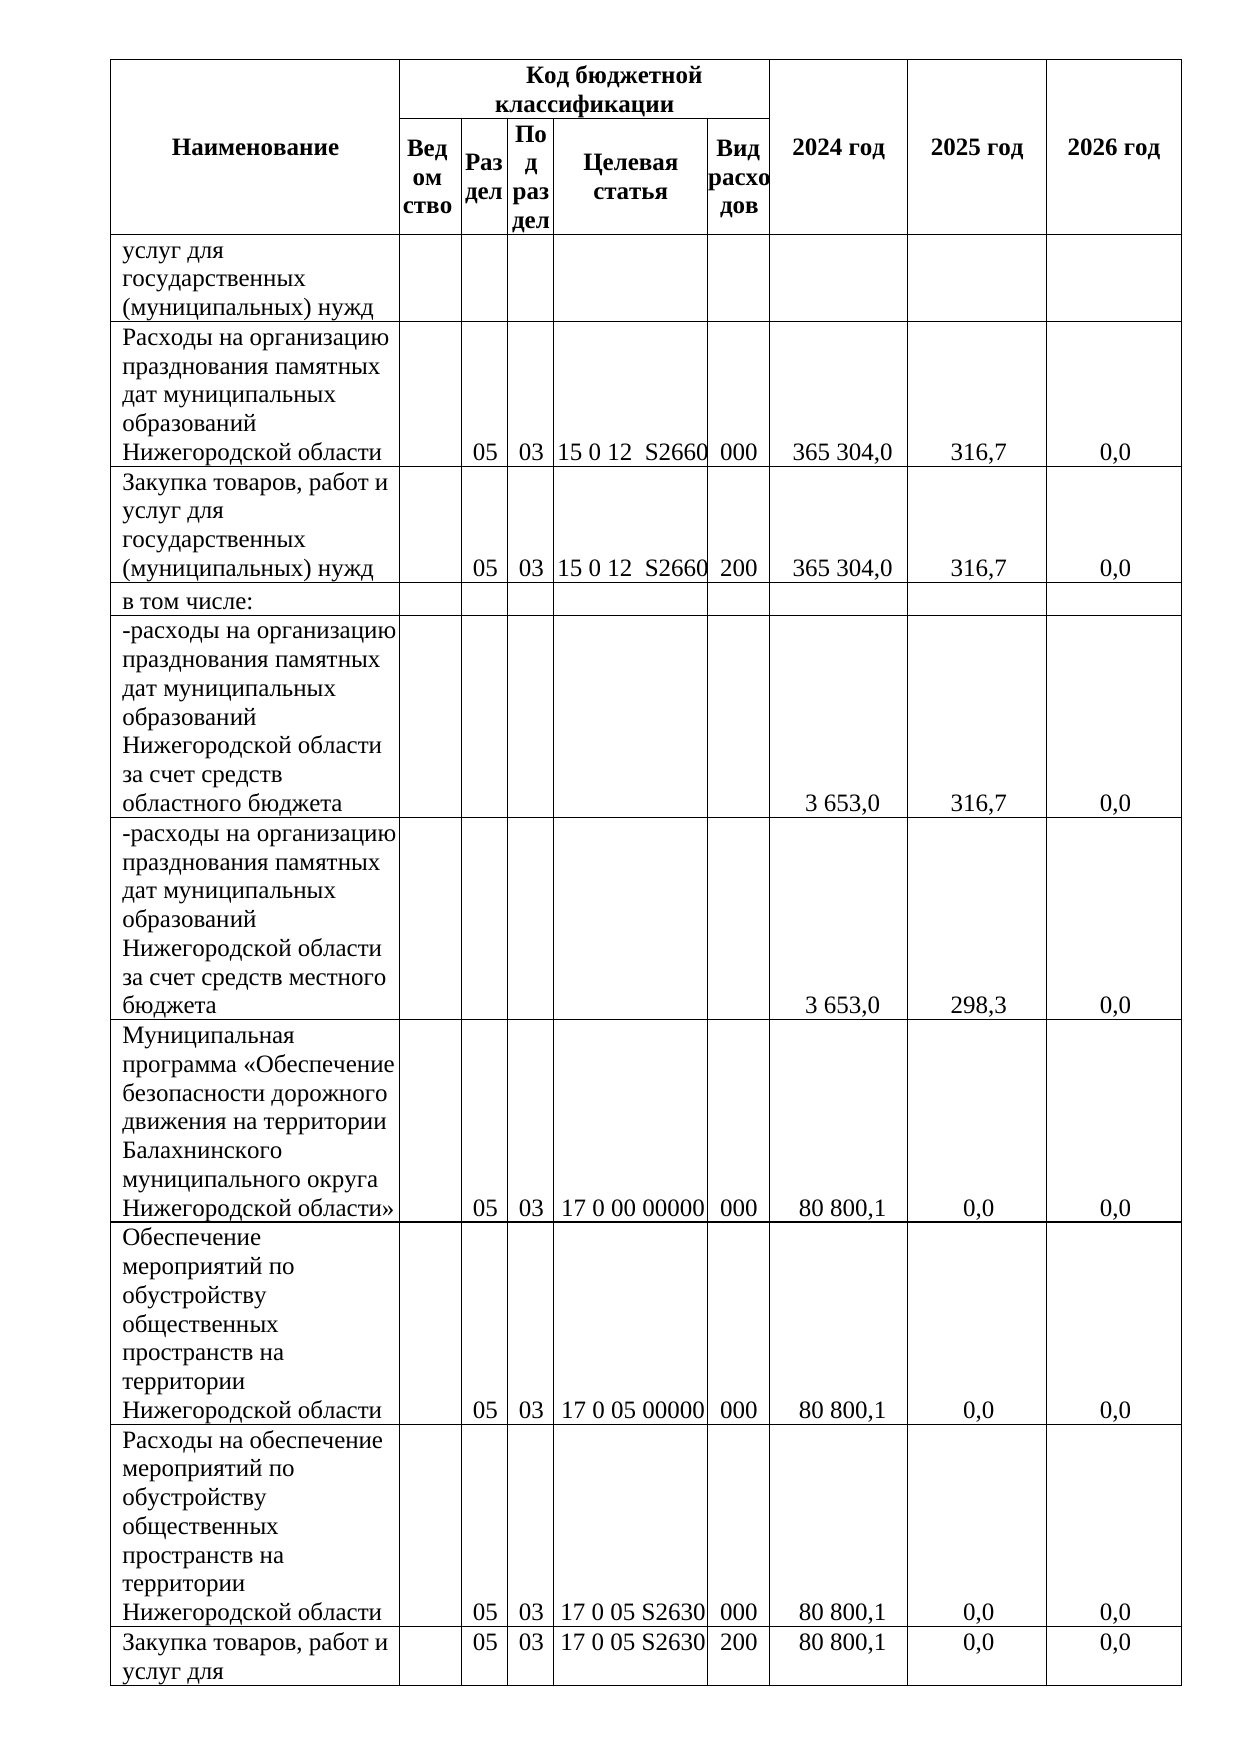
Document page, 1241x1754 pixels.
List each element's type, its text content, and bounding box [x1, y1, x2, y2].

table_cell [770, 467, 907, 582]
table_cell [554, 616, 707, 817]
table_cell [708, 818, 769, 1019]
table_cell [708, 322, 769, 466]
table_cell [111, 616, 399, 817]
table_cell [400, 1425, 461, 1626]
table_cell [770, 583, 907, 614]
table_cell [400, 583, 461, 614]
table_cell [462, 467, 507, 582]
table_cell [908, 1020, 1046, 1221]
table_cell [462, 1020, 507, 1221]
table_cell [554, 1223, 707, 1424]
table_cell Раз дел [462, 119, 507, 234]
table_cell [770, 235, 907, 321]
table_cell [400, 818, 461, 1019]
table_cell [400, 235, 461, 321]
table_cell Целевая статья [554, 119, 707, 234]
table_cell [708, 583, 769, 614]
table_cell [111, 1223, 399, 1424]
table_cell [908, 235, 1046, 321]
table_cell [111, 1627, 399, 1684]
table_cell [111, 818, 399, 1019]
table_cell Под раз дел [508, 119, 553, 234]
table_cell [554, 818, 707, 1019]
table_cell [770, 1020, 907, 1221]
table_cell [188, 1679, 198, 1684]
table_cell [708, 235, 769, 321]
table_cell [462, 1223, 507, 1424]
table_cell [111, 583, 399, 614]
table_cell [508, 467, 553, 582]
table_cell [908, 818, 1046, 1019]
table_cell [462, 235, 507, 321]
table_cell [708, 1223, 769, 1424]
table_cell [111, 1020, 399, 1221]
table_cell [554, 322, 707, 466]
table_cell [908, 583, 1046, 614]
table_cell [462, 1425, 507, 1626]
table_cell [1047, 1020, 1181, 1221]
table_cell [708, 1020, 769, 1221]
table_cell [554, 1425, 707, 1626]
table_header Наименование [111, 60, 399, 234]
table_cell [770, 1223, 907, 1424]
table_header 2026 год [1047, 60, 1181, 234]
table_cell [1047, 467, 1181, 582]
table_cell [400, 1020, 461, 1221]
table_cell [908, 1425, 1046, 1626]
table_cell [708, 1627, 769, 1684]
table_header 2025 год [908, 60, 1046, 234]
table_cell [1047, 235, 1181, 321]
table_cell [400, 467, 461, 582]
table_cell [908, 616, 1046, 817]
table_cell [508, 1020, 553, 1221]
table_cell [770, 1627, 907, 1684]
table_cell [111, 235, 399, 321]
table_cell Вид расходов [708, 119, 769, 234]
table_cell Ведом ство [400, 119, 461, 234]
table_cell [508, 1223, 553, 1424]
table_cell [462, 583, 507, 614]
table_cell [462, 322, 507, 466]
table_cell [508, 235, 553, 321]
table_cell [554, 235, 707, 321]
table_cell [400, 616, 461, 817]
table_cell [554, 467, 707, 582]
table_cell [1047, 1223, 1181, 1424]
table_header 2024 год [770, 60, 907, 234]
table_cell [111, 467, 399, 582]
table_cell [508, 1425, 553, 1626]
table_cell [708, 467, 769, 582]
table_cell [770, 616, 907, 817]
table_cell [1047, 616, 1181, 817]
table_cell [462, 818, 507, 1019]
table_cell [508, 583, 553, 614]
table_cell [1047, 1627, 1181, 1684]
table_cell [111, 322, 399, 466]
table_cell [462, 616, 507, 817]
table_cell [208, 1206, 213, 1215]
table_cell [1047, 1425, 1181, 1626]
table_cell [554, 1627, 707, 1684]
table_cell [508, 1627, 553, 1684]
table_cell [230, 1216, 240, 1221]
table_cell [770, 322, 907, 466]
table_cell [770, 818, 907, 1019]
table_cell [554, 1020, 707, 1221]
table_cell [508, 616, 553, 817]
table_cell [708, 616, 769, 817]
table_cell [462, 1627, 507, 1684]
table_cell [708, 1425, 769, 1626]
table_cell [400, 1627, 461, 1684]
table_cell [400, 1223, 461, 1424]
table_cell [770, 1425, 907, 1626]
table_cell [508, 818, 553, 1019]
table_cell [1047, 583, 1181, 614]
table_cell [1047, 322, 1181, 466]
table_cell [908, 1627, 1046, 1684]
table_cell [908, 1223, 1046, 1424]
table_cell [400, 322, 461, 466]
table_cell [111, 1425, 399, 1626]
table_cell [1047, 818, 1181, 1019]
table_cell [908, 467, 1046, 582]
table_header Код бюджетной классификации [400, 60, 769, 118]
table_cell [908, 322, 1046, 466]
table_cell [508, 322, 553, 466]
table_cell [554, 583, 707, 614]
